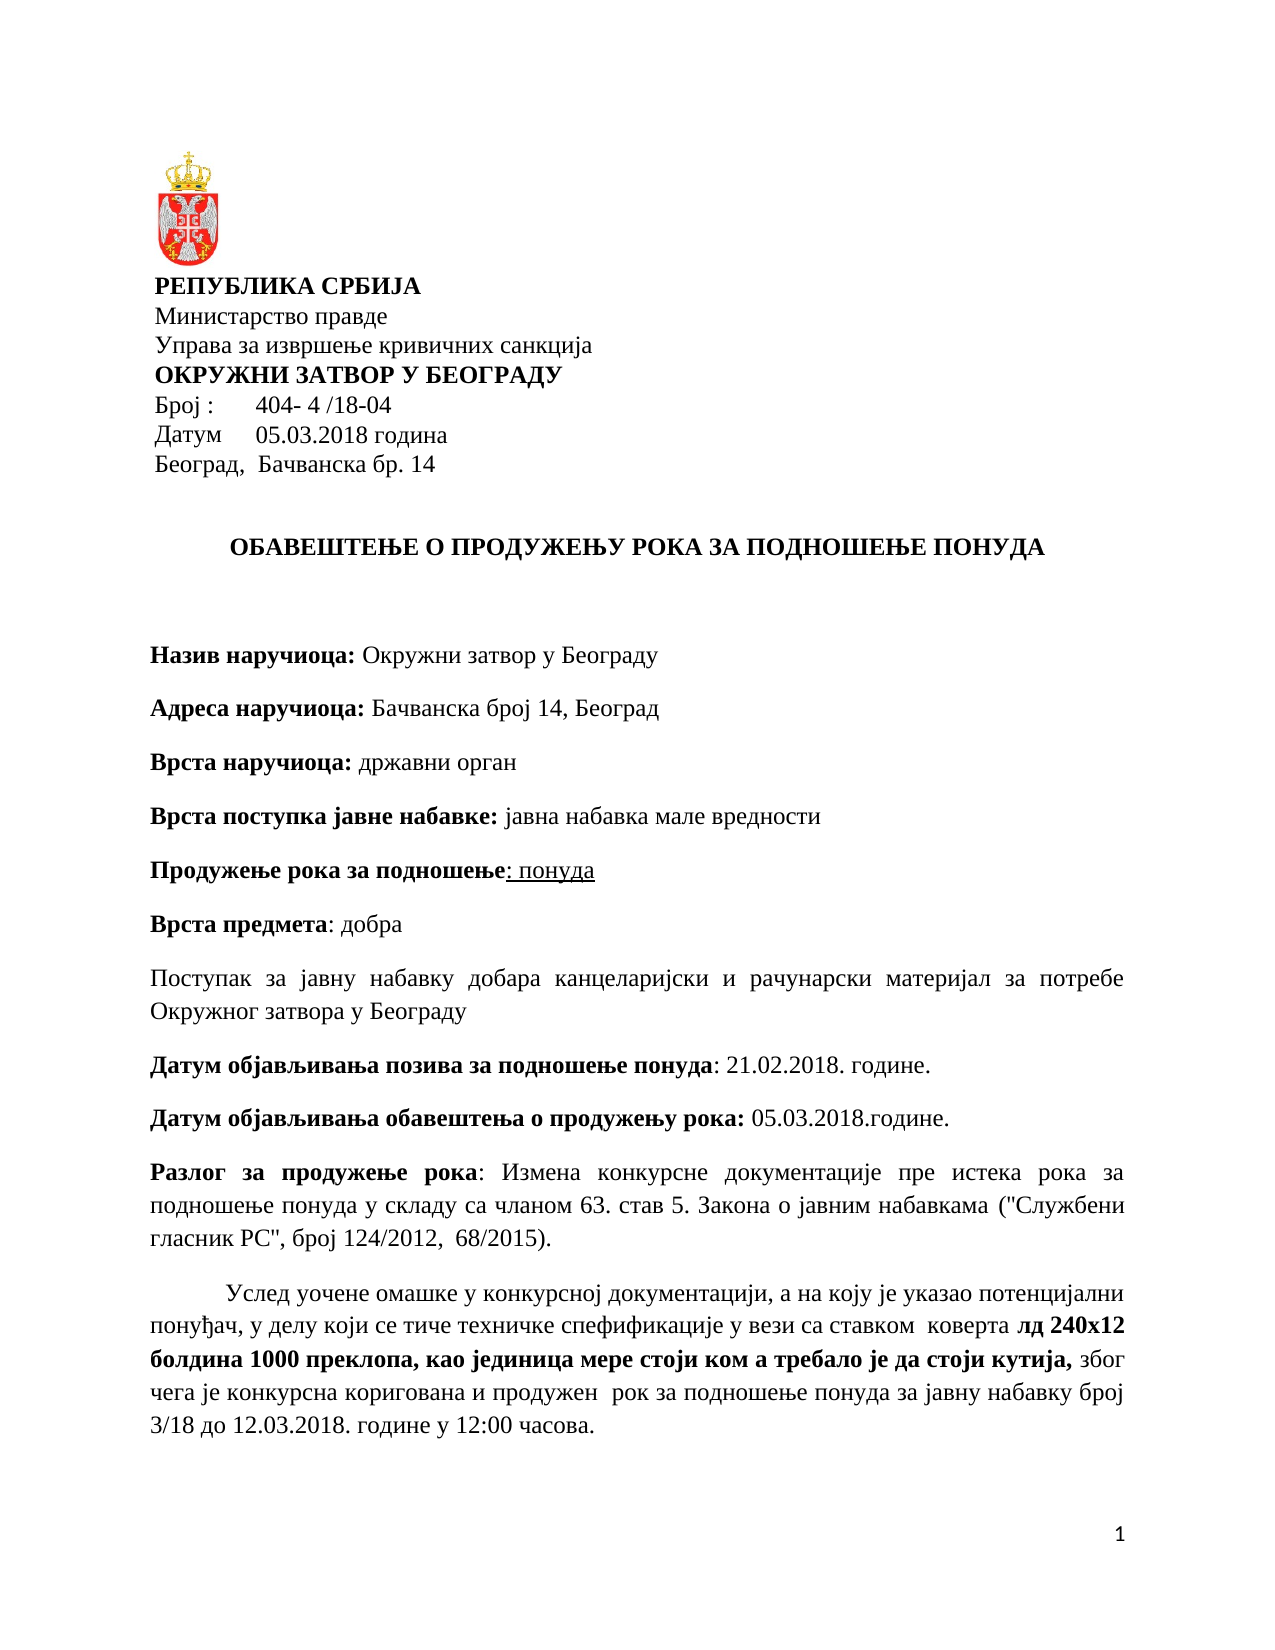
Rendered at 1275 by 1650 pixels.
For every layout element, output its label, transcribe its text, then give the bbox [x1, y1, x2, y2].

text Датум објављивања обавештења о продужењу рока: 05.03.2018.године. [150, 1103, 1125, 1132]
text Продужење рока за подношење: понуда [150, 855, 1125, 884]
text Врста наручиоца: државни орган [150, 747, 1125, 776]
text Врста поступка јавне набавке: јавна набавка мале вредности [150, 801, 1125, 830]
table_cell Број : [143, 389, 244, 419]
text Услед уочене омашке у конкурсној документацији, а на коју је указао потенцијални понуђач, у делу који се тиче техничке спефификације у вези са ставком коверта лд 240х12 болдина 1000 преклопа, као јединица мере стоји ком а требало је да стоји кутија, због чега је конкурсна коригована и продужен рок за подношење понуда за јавну набавку број 3/18 до 12.03.2018. године у 12:00 часова. [150, 1278, 1125, 1438]
text Адреса наручиоца: Бачванска број 14, Београд [150, 693, 1125, 722]
text Разлог за продужење рока: Измена конкурсне документације пре истека рока за подношење понуда у складу са чланом 63. став 5. Закона о јавним набавкама (''Службени гласник РС'', број 124/2012, 68/2015). [150, 1157, 1125, 1252]
table_cell Министарство правде [143, 301, 617, 330]
picture [154, 150, 222, 268]
table_cell Датум : [143, 419, 244, 448]
table_cell Београд, Бачванска бр. 14 [143, 449, 617, 478]
text Врста предмета: добра [150, 909, 1125, 938]
table_header [143, 150, 617, 271]
text Датум објављивања позива за подношење понуда: 21.02.2018. године. [150, 1050, 1125, 1078]
text ОБАВЕШТЕЊЕ О ПРОДУЖЕЊУ РОКА ЗА ПОДНОШЕЊЕ ПОНУДА [150, 532, 1125, 561]
table_cell РЕПУБЛИКА СРБИЈА [143, 271, 617, 301]
table_cell ОКРУЖНИ ЗАТВОР У БЕОГРАДУ [143, 360, 617, 389]
table_cell 05.03.2018 година [244, 419, 617, 448]
text Назив наручиоца: Окружни затвор у Београду [150, 640, 1125, 668]
table_cell 404- 4 /18-04 [244, 389, 617, 419]
table_cell Управа за извршење кривичних санкција [143, 330, 617, 360]
text Поступак за јавну набавку добара канцеларијски и рачунарски материјал за потребе Окружног затвора у Београду [150, 963, 1125, 1024]
